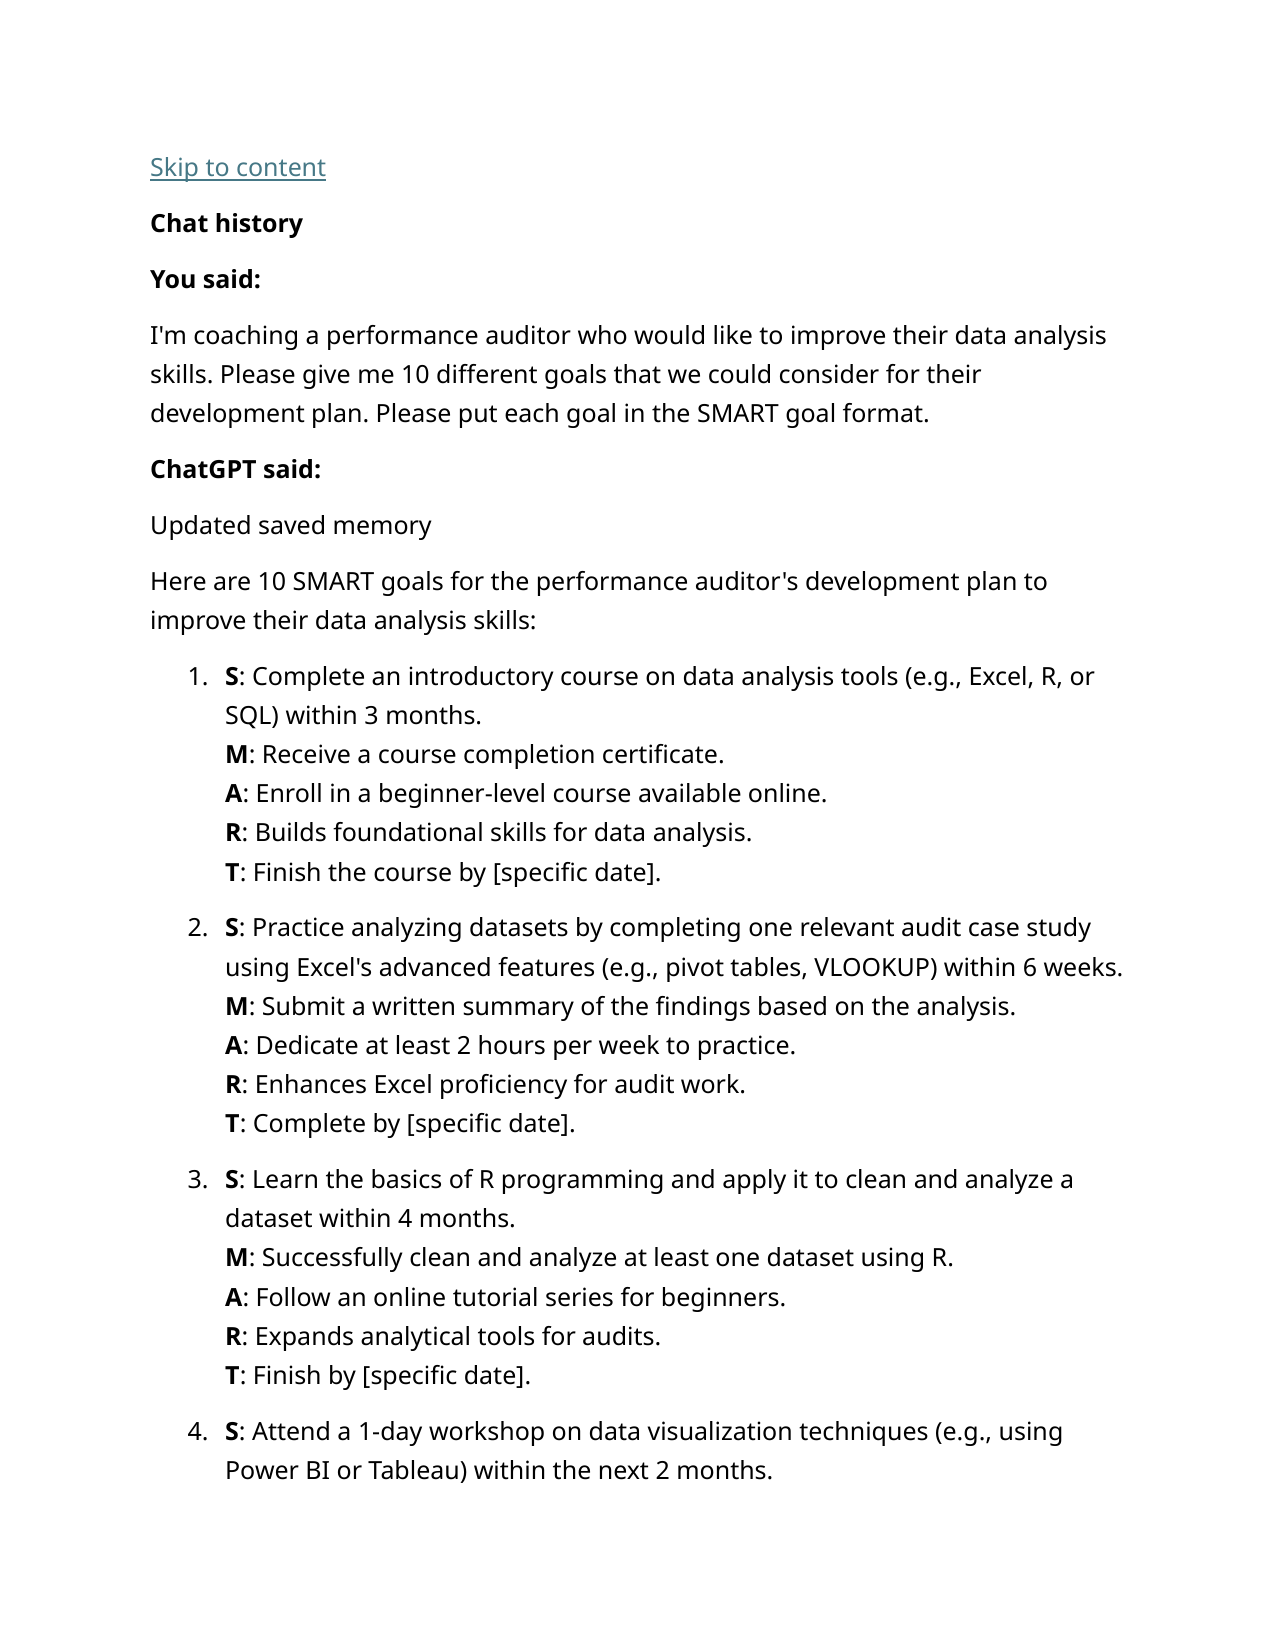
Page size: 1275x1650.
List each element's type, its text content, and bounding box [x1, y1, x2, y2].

text ChatGPT said: [150, 452, 1125, 486]
text Here are 10 SMART goals for the performance auditor's development plan to improve their data analysis skills: [150, 563, 1125, 637]
text Chat history [150, 206, 1125, 240]
text Skip to content [150, 150, 1125, 184]
text You said: [150, 262, 1125, 296]
list S: Learn the basics of R programming and apply it to clean and analyze a dataset within 4 months. M: Successfully clean and analyze at least one dataset using R. A: Follow an online tutorial series for beginners. R: Expands analytical tools for audits. T: Finish by [specific date]. [187, 1162, 1125, 1392]
list S: Practice analyzing datasets by completing one relevant audit case study using Excel's advanced features (e.g., pivot tables, VLOOKUP) within 6 weeks. M: Submit a written summary of the findings based on the analysis. A: Dedicate at least 2 hours per week to practice. R: Enhances Excel proficiency for audit work. T: Complete by [specific date]. [187, 910, 1125, 1140]
text Updated saved memory [150, 507, 1125, 542]
list S: Complete an introductory course on data analysis tools (e.g., Excel, R, or SQL) within 3 months. M: Receive a course completion certificate. A: Enroll in a beginner-level course available online. R: Builds foundational skills for data analysis. T: Finish the course by [specific date]. [187, 658, 1125, 888]
text I'm coaching a performance auditor who would like to improve their data analysis skills. Please give me 10 different goals that we could consider for their development plan. Please put each goal in the SMART goal format. [150, 317, 1125, 430]
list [187, 1413, 1125, 1487]
